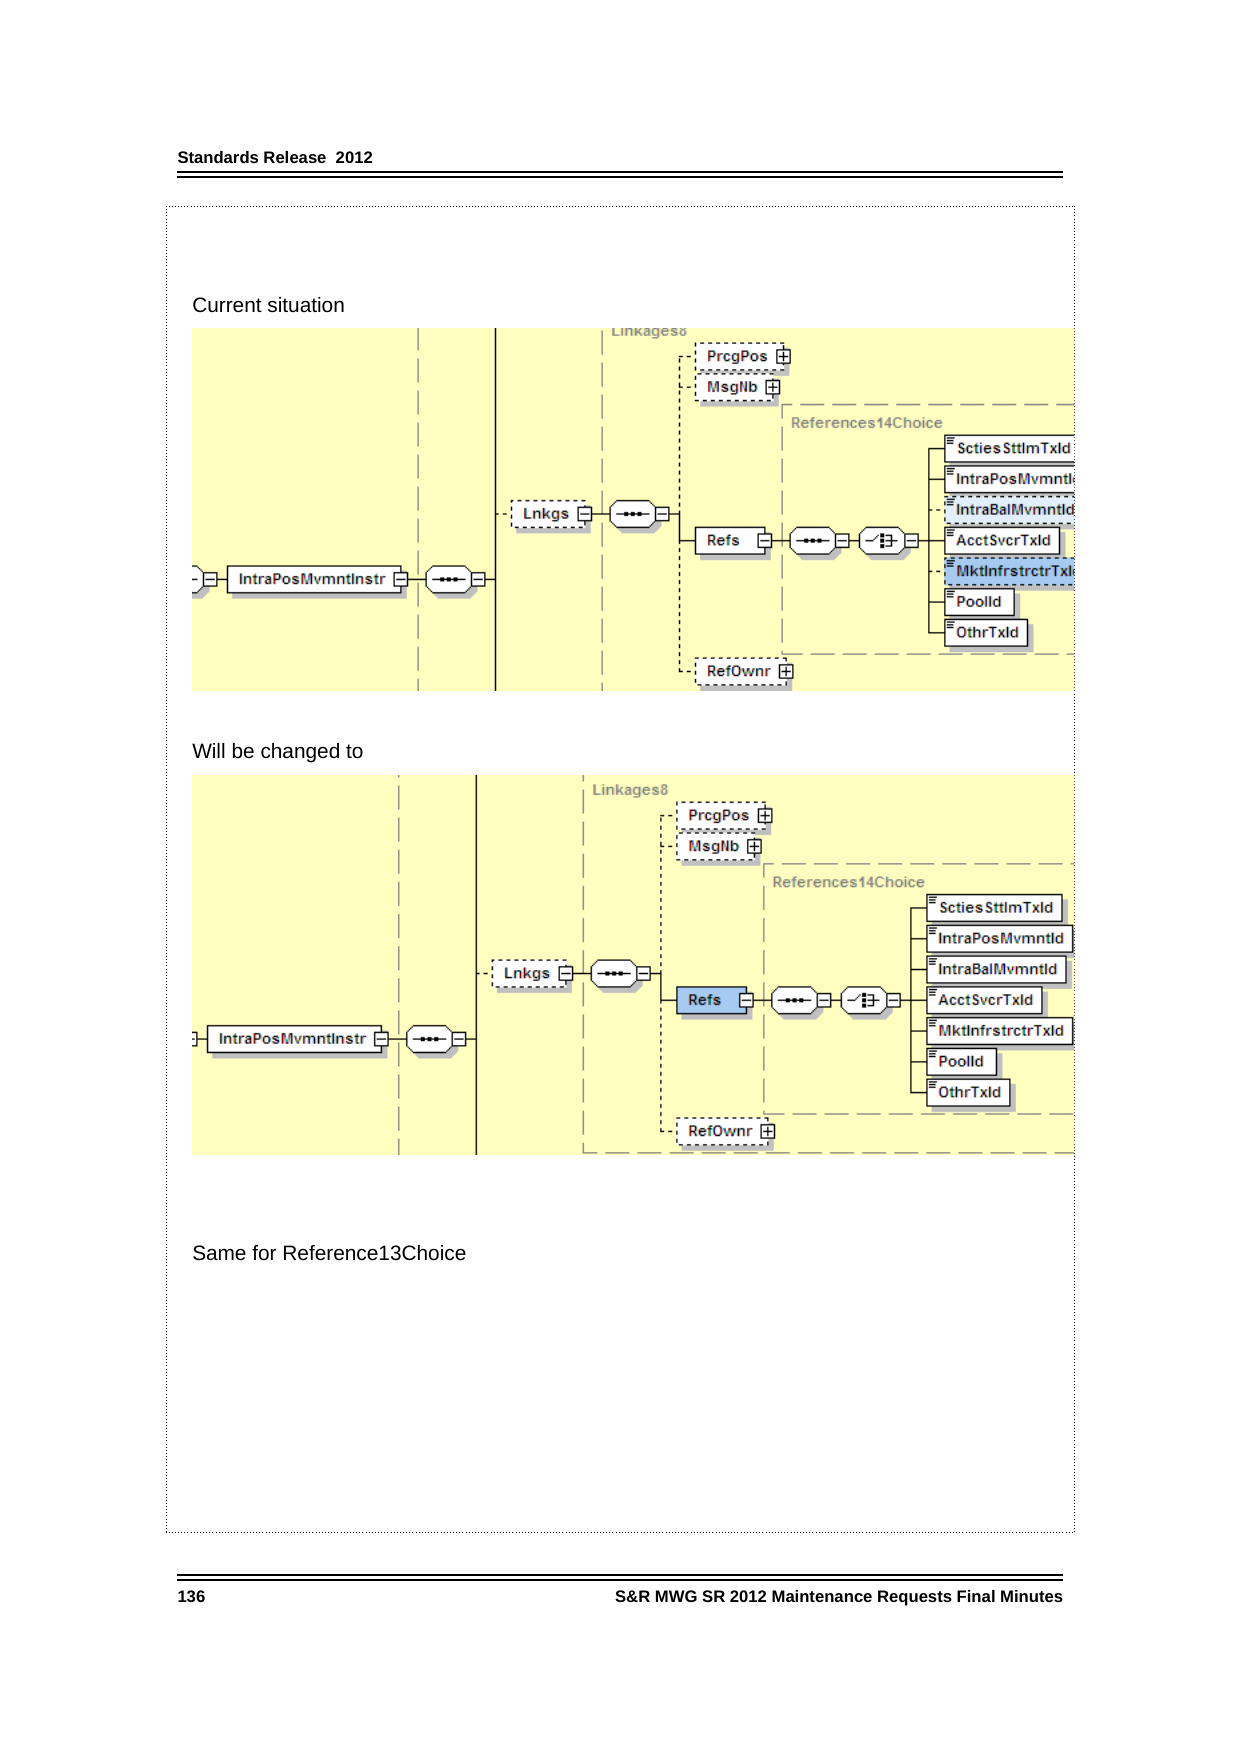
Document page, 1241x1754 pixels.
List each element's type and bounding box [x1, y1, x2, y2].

picture [192, 328, 1075, 691]
picture [192, 775, 1075, 1155]
table_cell [166, 206, 1074, 1532]
